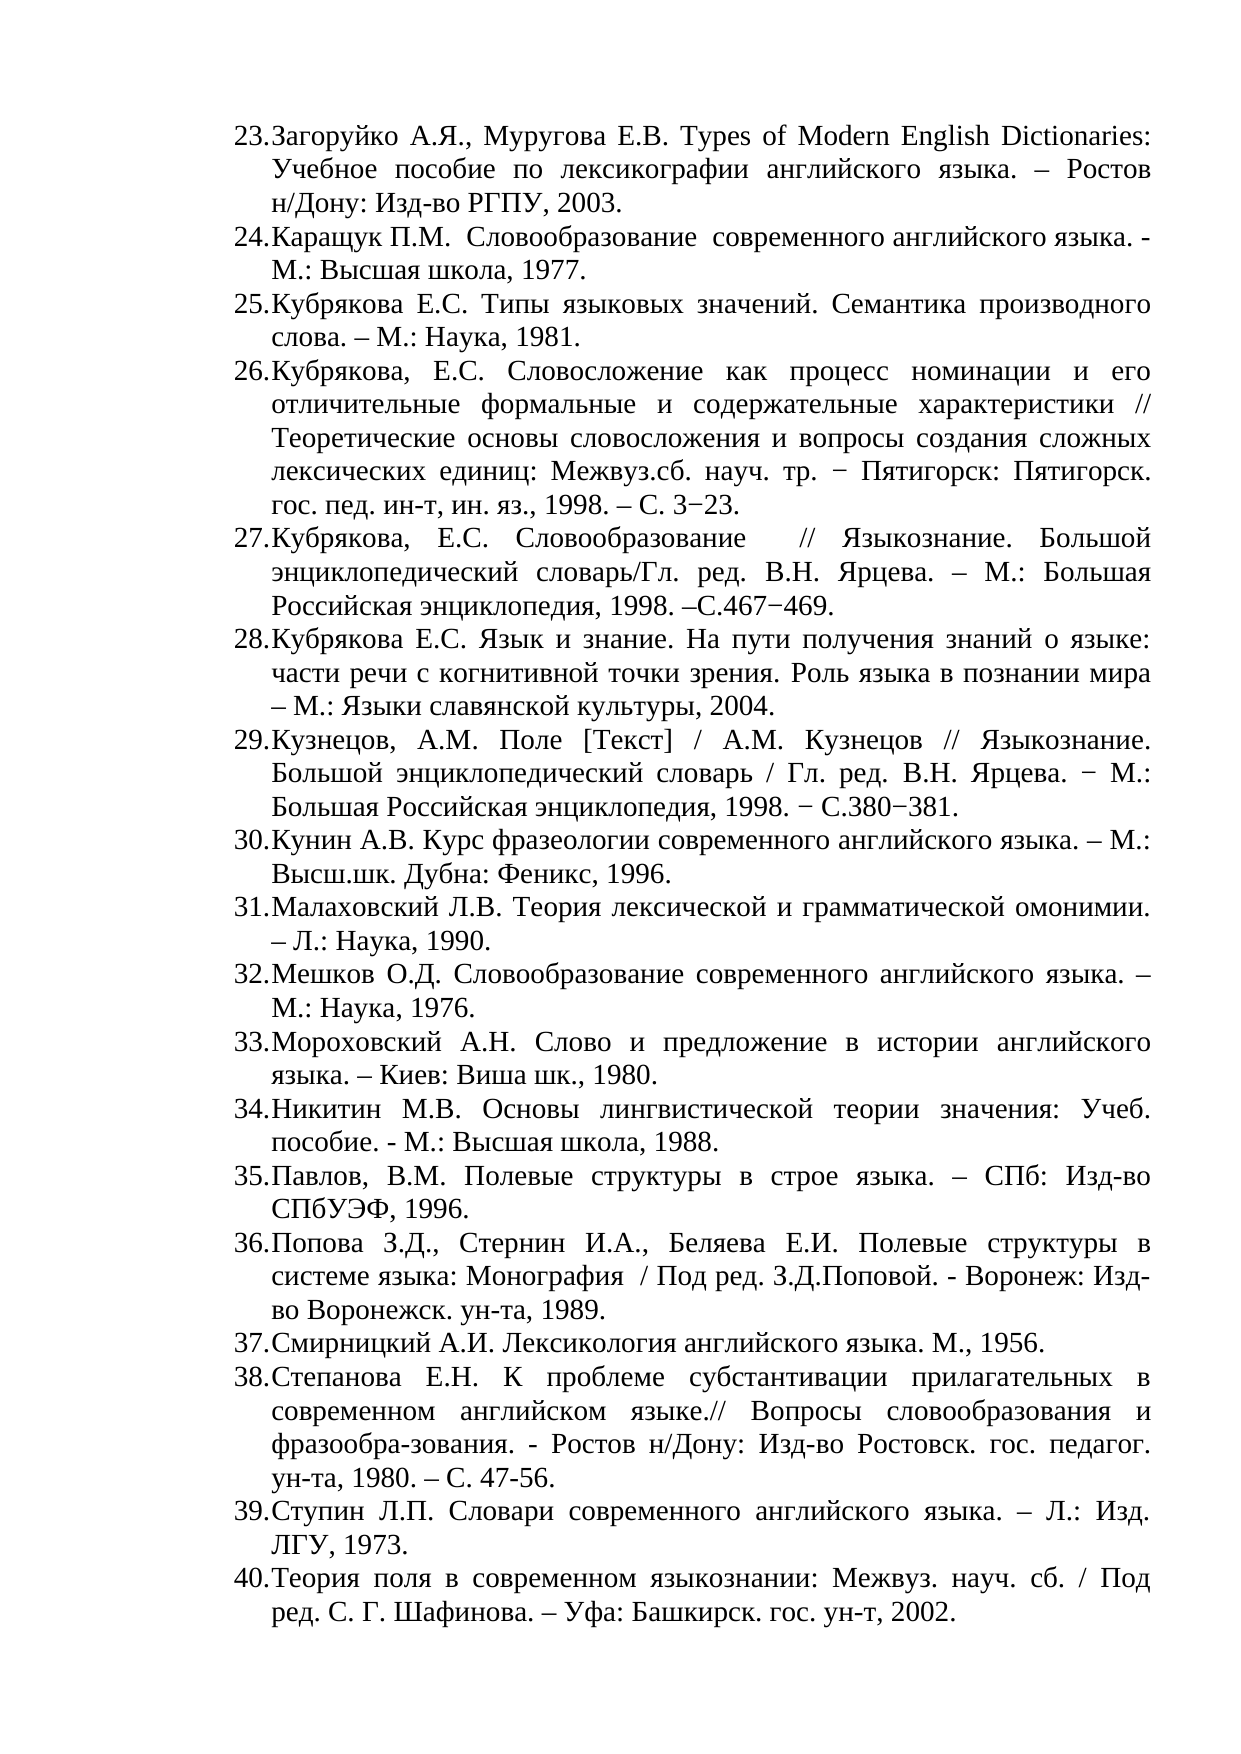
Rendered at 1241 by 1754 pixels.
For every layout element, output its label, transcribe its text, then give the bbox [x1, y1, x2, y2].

list Кубрякова Е.С. Типы языковых значений. Семантика производного слова. – М.: Наука, 1981. [233, 286, 1152, 353]
list Кузнецов, А.М. Поле [Текст] / А.М. Кузнецов // Языкознание. Большой энциклопедический словарь / Гл. ред. В.Н. Ярцева. − М.: Большая Российская энциклопедия, 1998. − С.380−381. [233, 722, 1152, 822]
list Павлов, В.М. Полевые структуры в строе языка. – СПб: Изд-во СПбУЭФ, 1996. [233, 1158, 1152, 1225]
list Кубрякова Е.С. Язык и знание. На пути получения знаний о языке: части речи с когнитивной точки зрения. Роль языка в познании мира – М.: Языки славянской культуры, 2004. [233, 621, 1152, 722]
list Теория поля в современном языкознании: Межвуз. науч. сб. / Под ред. С. Г. Шафинова. – Уфа: Башкирск. гос. ун-т, 2002. [233, 1560, 1152, 1627]
list Кубрякова, Е.С. Словосложение как процесс номинации и его отличительные формальные и содержательные характеристики // Теоретические основы словосложения и вопросы создания сложных лексических единиц: Межвуз.сб. науч. тр. − Пятигорск: Пятигорск. гос. пед. ин-т, ин. яз., 1998. – С. 3−23. [233, 353, 1152, 521]
list Мешков О.Д. Словообразование современного английского языка. – М.: Наука, 1976. [233, 957, 1152, 1024]
list Ступин Л.П. Словари современного английского языка. – Л.: Изд. ЛГУ, 1973. [233, 1493, 1152, 1560]
list Попова З.Д., Стернин И.А., Беляева Е.И. Полевые структуры в системе языка: Монография / Под ред. З.Д.Поповой. - Воронеж: Изд-во Воронежск. ун-та, 1989. [233, 1225, 1152, 1326]
list Кубрякова, Е.С. Словообразование // Языкознание. Большой энциклопедический словарь/Гл. ред. В.Н. Ярцева. – М.: Большая Российская энциклопедия, 1998. –С.467−469. [233, 521, 1152, 621]
list Мороховский А.Н. Слово и предложение в истории английского языка. – Киев: Виша шк., 1980. [233, 1024, 1152, 1091]
list Каращук П.М. Словообразование современного английского языка. - М.: Высшая школа, 1977. [233, 219, 1152, 286]
list Степанова Е.Н. К проблеме субстантивации прилагательных в современном английском языке.// Вопросы словообразования и фразообра-зования. - Ростов н/Дону: Изд-во Ростовск. гос. педагог. ун-та, 1980. – С. 47-56. [233, 1359, 1152, 1493]
list Малаховский Л.В. Теория лексической и грамматической омонимии. – Л.: Наука, 1990. [233, 889, 1152, 957]
list Кунин А.В. Курс фразеологии современного английского языка. – М.: Высш.шк. Дубна: Феникс, 1996. [233, 822, 1152, 889]
list Никитин М.В. Основы лингвистической теории значения: Учеб. пособие. - М.: Высшая школа, 1988. [233, 1091, 1152, 1158]
list Загоруйко А.Я., Муругова Е.В. Types of Modern English Dictionaries: Учебное пособие по лексикографии английского языка. – Ростов н/Дону: Изд-во РГПУ, 2003. [233, 118, 1152, 219]
list Смирницкий А.И. Лексикология английского языка. М., 1956. [233, 1326, 1152, 1359]
